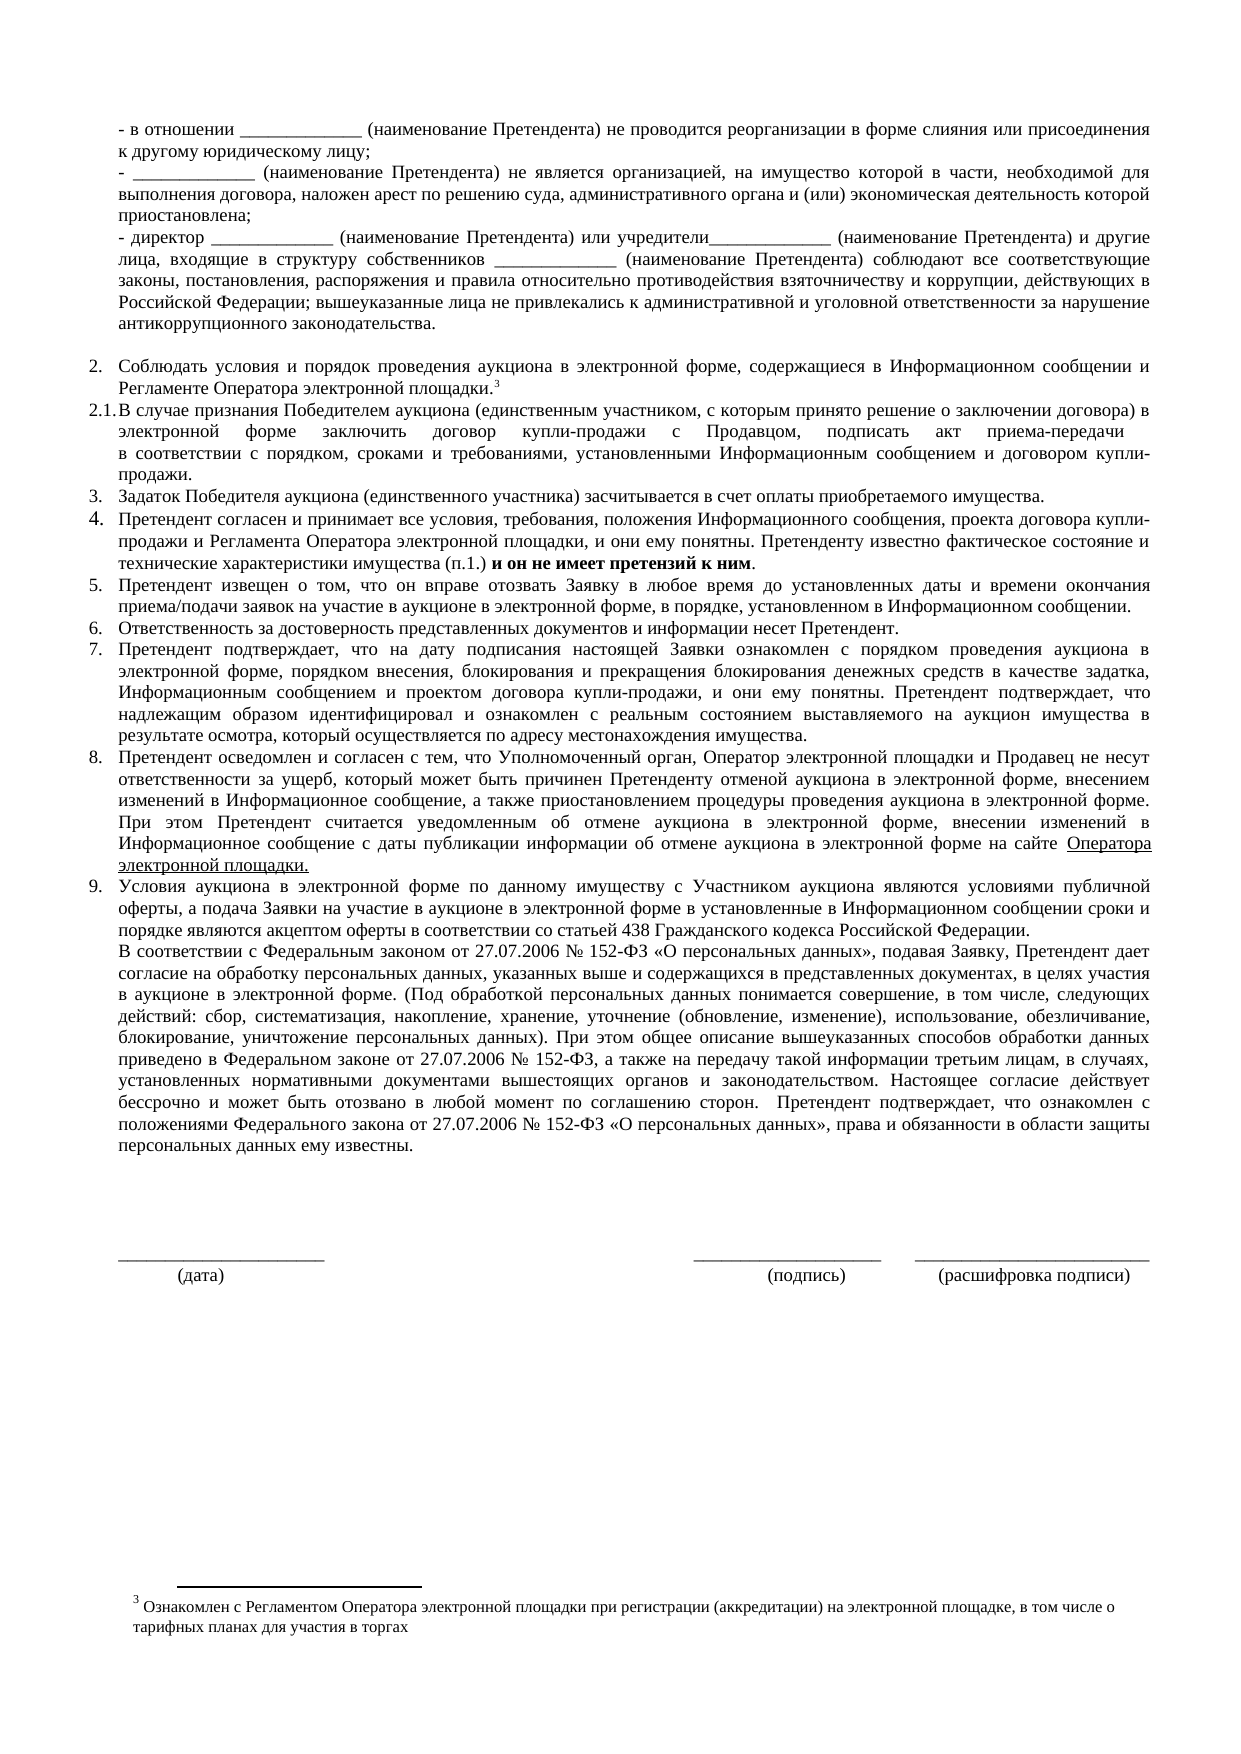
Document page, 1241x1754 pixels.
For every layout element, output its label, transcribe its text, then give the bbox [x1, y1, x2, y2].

text (дата) (подпись) (расшифровка подписи) [118, 1263, 1152, 1285]
list Ответственность за достоверность представленных документов и информации несет Претендент. [88, 617, 1152, 638]
list Претендент осведомлен и согласен с тем, что Уполномоченный орган, Оператор электронной площадки и Продавец не несут ответственности за ущерб, который может быть причинен Претенденту отменой аукциона в электронной форме, внесением изменений в Информационное сообщение, а также приостановлением процедуры проведения аукциона в электронной форме. При этом Претендент считается уведомленным об отмене аукциона в электронной форме, внесении изменений в Информационное сообщение с даты публикации информации об отмене аукциона в электронной форме на сайте Оператора электронной площадки. [88, 746, 1152, 875]
list Условия аукциона в электронной форме по данному имуществу с Участником аукциона являются условиями публичной оферты, а подача Заявки на участие в аукционе в электронной форме в установленные в Информационном сообщении сроки и порядке являются акцептом оферты в соответствии со статьей 438 Гражданского кодекса Российской Федерации. [88, 875, 1152, 940]
text ______________________ ____________________ _________________________ [118, 1242, 1152, 1263]
text В соответствии с Федеральным законом от 27.07.2006 № 152-ФЗ «О персональных данных», подавая Заявку, Претендент дает согласие на обработку персональных данных, указанных выше и содержащихся в представленных документах, в целях участия в аукционе в электронной форме. (Под обработкой персональных данных понимается совершение, в том числе, следующих действий: сбор, систематизация, накопление, хранение, уточнение (обновление, изменение), использование, обезличивание, блокирование, уничтожение персональных данных). При этом общее описание вышеуказанных способов обработки данных приведено в Федеральном законе от 27.07.2006 № 152-ФЗ, а также на передачу такой информации третьим лицам, в случаях, установленных нормативными документами вышестоящих органов и законодательством. Настоящее согласие действует бессрочно и может быть отозвано в любой момент по соглашению сторон. Претендент подтверждает, что ознакомлен с положениями Федерального закона от 27.07.2006 № 152-ФЗ «О персональных данных», права и обязанности в области защиты персональных данных ему известны. [118, 940, 1152, 1156]
text - в отношении _____________ (наименование Претендента) не проводится реорганизации в форме слияния или присоединения к другому юридическому лицу; [118, 118, 1152, 161]
list Претендент извещен о том, что он вправе отозвать Заявку в любое время до установленных даты и времени окончания приема/подачи заявок на участие в аукционе в электронной форме, в порядке, установленном в Информационном сообщении. [88, 573, 1152, 617]
list Соблюдать условия и порядок проведения аукциона в электронной форме, содержащиеся в Информационном сообщении и Регламенте Оператора электронной площадки. [88, 355, 1152, 398]
text - _____________ (наименование Претендента) не является организацией, на имущество которой в части, необходимой для выполнения договора, наложен арест по решению суда, административного органа и (или) экономическая деятельность которой приостановлена; [118, 161, 1152, 226]
text - директор _____________ (наименование Претендента) или учредители_____________ (наименование Претендента) и другие лица, входящие в структуру собственников _____________ (наименование Претендента) соблюдают все соответствующие законы, постановления, распоряжения и правила относительно противодействия взяточничеству и коррупции, действующих в Российской Федерации; вышеуказанные лица не привлекались к административной и уголовной ответственности за нарушение антикоррупционного законодательства. [118, 226, 1152, 334]
list Претендент согласен и принимает все условия, требования, положения Информационного сообщения, проекта договора купли-продажи и Регламента Оператора электронной площадки, и они ему понятны. Претенденту известно фактическое состояние и технические характеристики имущества (п.1.) и он не имеет претензий к ним. [88, 506, 1152, 573]
list Задаток Победителя аукциона (единственного участника) засчитывается в счет оплаты приобретаемого имущества. [88, 485, 1152, 506]
list Претендент подтверждает, что на дату подписания настоящей Заявки ознакомлен с порядком проведения аукциона в электронной форме, порядком внесения, блокирования и прекращения блокирования денежных средств в качестве задатка, Информационным сообщением и проектом договора купли-продажи, и они ему понятны. Претендент подтверждает, что надлежащим образом идентифицировал и ознакомлен с реальным состоянием выставляемого на аукцион имущества в результате осмотра, который осуществляется по адресу местонахождения имущества. [88, 638, 1152, 746]
list В случае признания Победителем аукциона (единственным участником, с которым принято решение о заключении договора) в электронной форме заключить договор купли-продажи с Продавцом, подписать акт приема-передачи в соответствии с порядком, сроками и требованиями, установленными Информационным сообщением и договором купли-продажи. [88, 398, 1152, 485]
